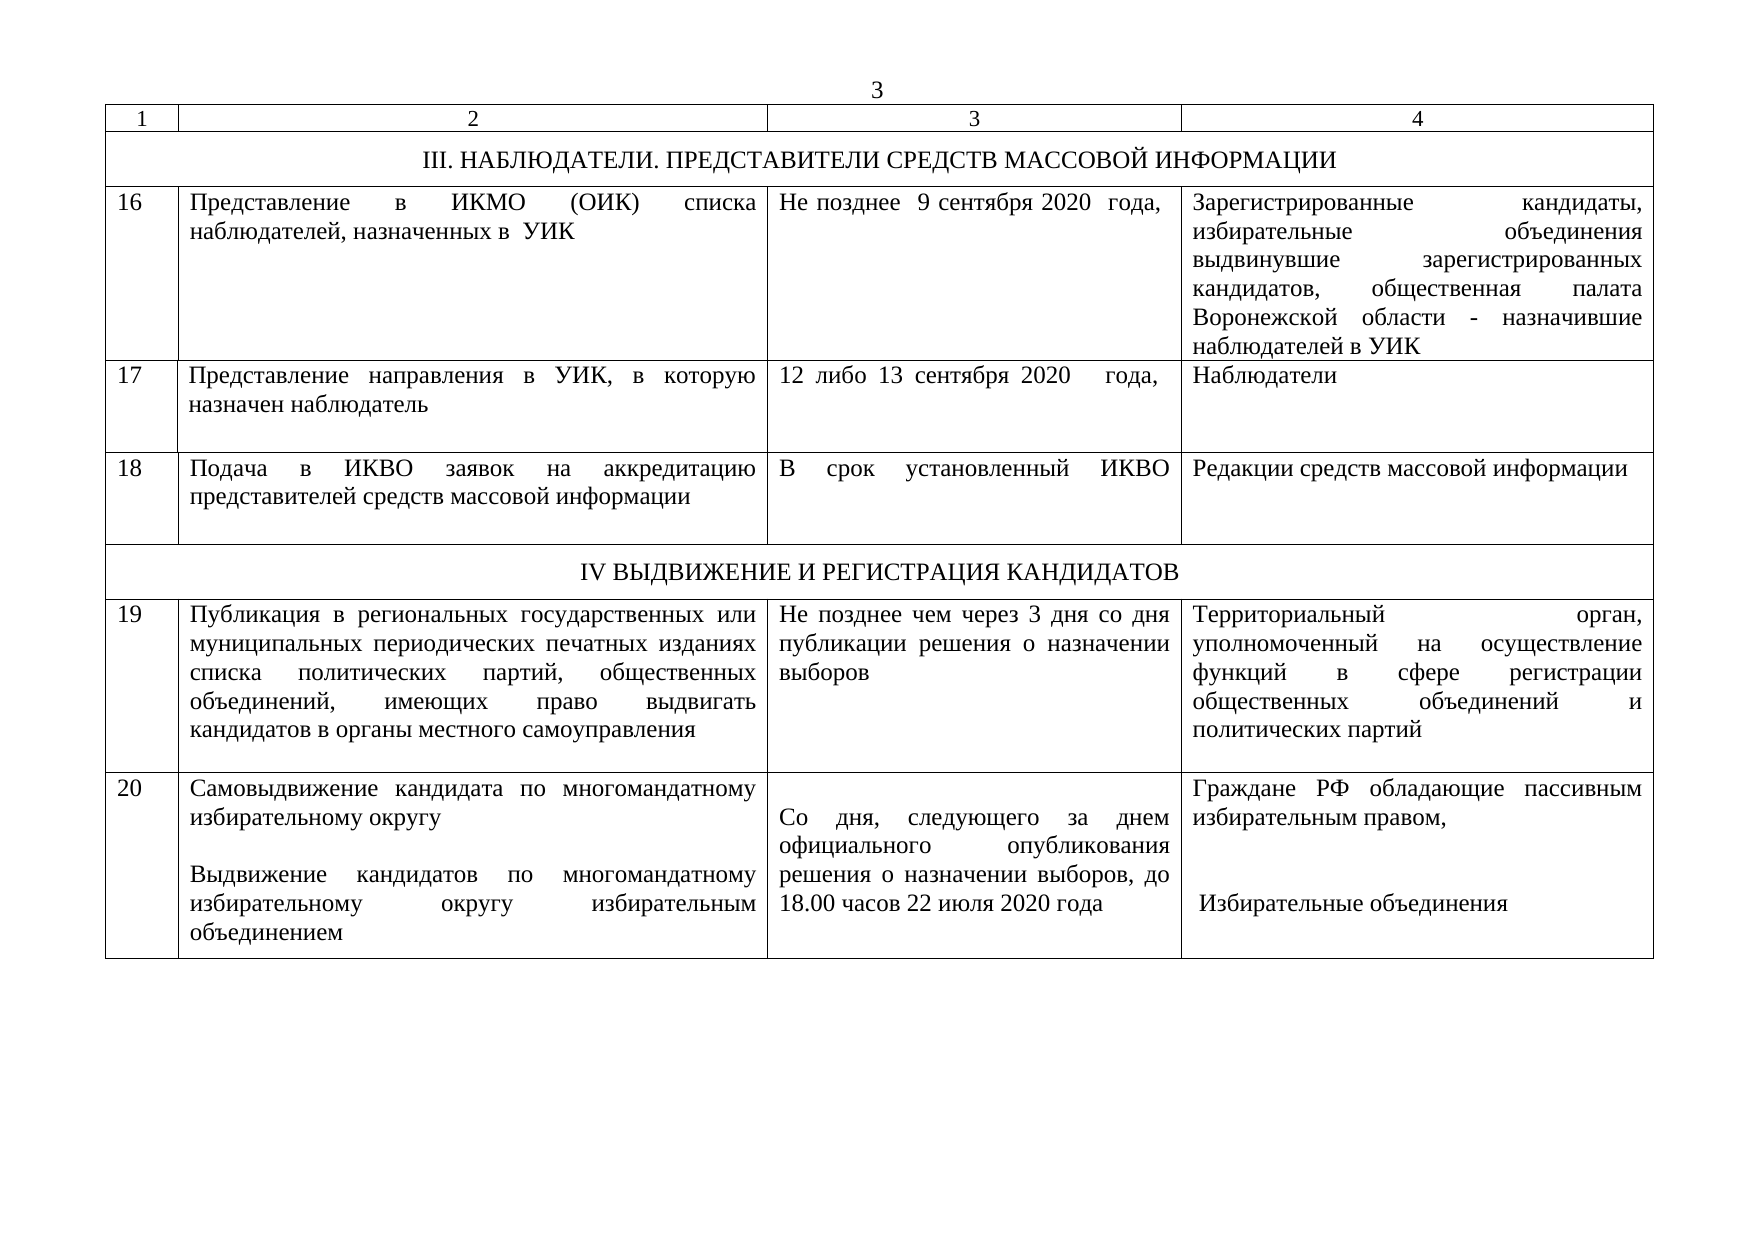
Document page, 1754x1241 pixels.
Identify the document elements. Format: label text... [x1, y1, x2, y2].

table_cell 12 либо 13 сентября 2020 года, [768, 361, 1181, 452]
table_cell IV ВЫДВИЖЕНИЕ И РЕГИСТРАЦИЯ КАНДИДАТОВ [106, 545, 1653, 598]
table_header 1 [106, 105, 178, 131]
table_header 2 [179, 105, 767, 131]
table_cell 19 [106, 600, 178, 772]
table_cell 20 [106, 773, 178, 957]
table_header 4 [1182, 105, 1653, 131]
table_cell Граждане РФ обладающие пассивным избирательным правом, Избирательные объединения [1182, 773, 1653, 957]
table_cell Представление в ИКМО (ОИК) списка наблюдателей, назначенных в УИК [179, 187, 767, 359]
table_cell 16 [106, 187, 178, 359]
table_cell III. НАБЛЮДАТЕЛИ. ПРЕДСТАВИТЕЛИ СРЕДСТВ МАССОВОЙ ИНФОРМАЦИИ [106, 132, 1653, 186]
table_cell Самовыдвижение кандидата по многомандатному избирательному округу Выдвижение кандидатов по многомандатному избирательному округу избирательным объединением [179, 773, 767, 957]
table_cell Публикация в региональных государственных или муниципальных периодических печатных изданиях списка политических партий, общественных объединений, имеющих право выдвигать кандидатов в органы местного самоуправления [179, 600, 767, 772]
table_cell Подача в ИКВО заявок на аккредитацию представителей средств массовой информации [179, 453, 767, 544]
table_cell Зарегистрированные кандидаты, избирательные объединения выдвинувшие зарегистрированных кандидатов, общественная палата Воронежской области - назначившие наблюдателей в УИК [1182, 187, 1653, 359]
table_cell 17 [106, 361, 177, 452]
table_cell 18 [106, 453, 178, 544]
table_cell Со дня, следующего за днем официального опубликования решения о назначении выборов, до 18.00 часов 22 июля 2020 года [768, 773, 1181, 957]
table_cell В срок установленный ИКВО [768, 453, 1181, 544]
table_cell Редакции средств массовой информации [1182, 453, 1653, 544]
table_cell Территориальный орган, уполномоченный на осуществление функций в сфере регистрации общественных объединений и политических партий [1182, 600, 1653, 772]
table_cell Представление направления в УИК, в которую назначен наблюдатель [178, 361, 767, 452]
table_cell Не позднее 9 сентября 2020 года, [768, 187, 1181, 359]
table_cell Не позднее чем через 3 дня со дня публикации решения о назначении выборов [768, 600, 1181, 772]
table_header 3 [768, 105, 1181, 131]
table_cell Наблюдатели [1182, 361, 1653, 452]
